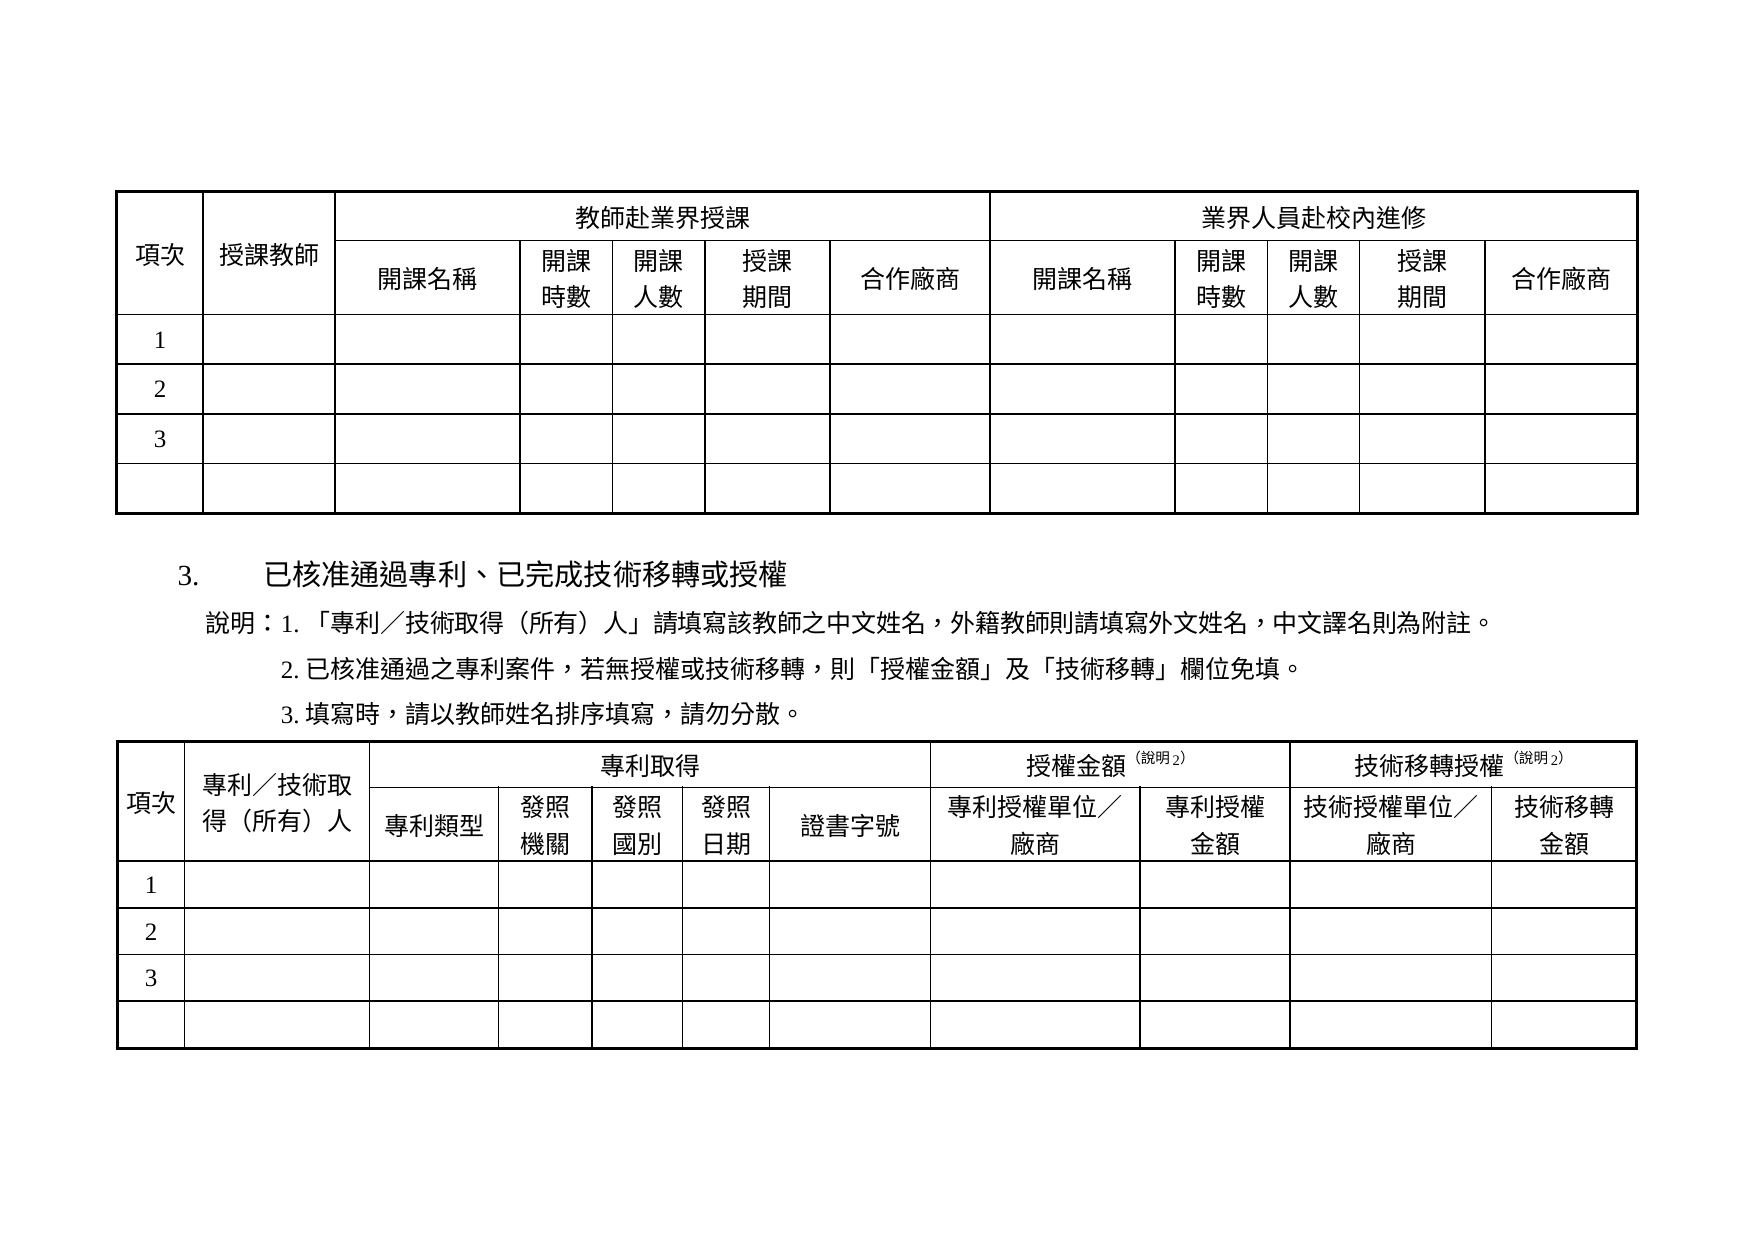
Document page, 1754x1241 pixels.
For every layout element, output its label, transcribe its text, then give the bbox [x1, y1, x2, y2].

table_cell 專利類型 [370, 788, 498, 860]
table_cell [1176, 464, 1267, 512]
table_cell 開課名稱 [336, 241, 519, 314]
table_cell [831, 365, 989, 413]
table_header 項次 [118, 193, 202, 314]
table_cell 技術授權單位∕廠商 [1291, 788, 1491, 860]
table_cell [499, 1002, 591, 1047]
table_cell [1268, 415, 1359, 462]
text 說明：1. 「專利∕技術取得（所有）人」請填寫該教師之中文姓名，外籍教師則請填寫外文姓名，中文譯名則為附註。 [206, 604, 1636, 640]
table_cell [370, 955, 498, 1000]
table_cell [991, 415, 1174, 462]
table_cell [593, 909, 682, 953]
table_cell [1486, 315, 1636, 363]
table_cell [613, 315, 704, 363]
table_header 授權金額（說明2） [931, 743, 1289, 786]
table_cell [931, 1002, 1139, 1047]
table_cell [770, 909, 930, 953]
table_cell [370, 862, 498, 907]
table_cell [1360, 315, 1484, 363]
table_cell [499, 955, 591, 1000]
table_cell [336, 365, 519, 413]
table_cell 開課人數 [613, 241, 704, 314]
table_cell [1141, 1002, 1289, 1047]
table_cell [1141, 955, 1289, 1000]
table_cell [1291, 909, 1491, 953]
table_cell 專利授權單位∕廠商 [931, 788, 1139, 860]
table_cell [593, 862, 682, 907]
table_cell 開課名稱 [991, 241, 1174, 314]
table_cell [1492, 955, 1635, 1000]
table_cell [118, 464, 202, 512]
table_cell [683, 909, 769, 953]
table_cell [1492, 1002, 1635, 1047]
table_header 專利取得 [370, 743, 930, 786]
table_header 專利∕技術取得（所有）人 [185, 743, 369, 860]
table_cell [370, 909, 498, 953]
table_cell [336, 415, 519, 462]
table_cell [185, 1002, 369, 1047]
table_cell [991, 365, 1174, 413]
table_cell [336, 464, 519, 512]
table_cell [831, 315, 989, 363]
table_cell 授課 期間 [706, 241, 829, 314]
table_cell [1291, 955, 1491, 1000]
text 2. 已核准通過之專利案件，若無授權或技術移轉，則「授權金額」及「技術移轉」欄位免填。 [281, 649, 1636, 685]
table_cell [991, 315, 1174, 363]
table_cell [706, 315, 829, 363]
table_cell 發照機關 [499, 788, 591, 860]
table_cell [1486, 365, 1636, 413]
table_cell [204, 315, 334, 363]
table_cell [336, 315, 519, 363]
table_cell [613, 365, 704, 413]
table_cell [1486, 415, 1636, 462]
table_cell 授課 期間 [1360, 241, 1484, 314]
table_cell [991, 464, 1174, 512]
table_cell [1176, 415, 1267, 462]
table_cell [1492, 862, 1635, 907]
table_cell 1 [119, 862, 184, 907]
table_cell [1141, 862, 1289, 907]
list 已核准通過專利、已完成技術移轉或授權 [177, 551, 1636, 593]
table_cell [1486, 464, 1636, 512]
table_cell [1268, 365, 1359, 413]
table_header 技術移轉授權（說明2） [1291, 743, 1635, 786]
table_cell [1176, 315, 1267, 363]
table_cell 開課時數 [521, 241, 612, 314]
table_cell [185, 909, 369, 953]
table_cell [931, 955, 1139, 1000]
table_cell [185, 955, 369, 1000]
table_cell [1492, 909, 1635, 953]
table_cell [204, 415, 334, 462]
table_cell 2 [118, 365, 202, 413]
table_header 授課教師 [204, 193, 334, 314]
table_cell [593, 1002, 682, 1047]
table_cell 發照國別 [593, 788, 682, 860]
table_cell [683, 1002, 769, 1047]
table_header 業界人員赴校內進修 [991, 193, 1636, 239]
table_cell [1291, 862, 1491, 907]
table_cell [1268, 315, 1359, 363]
table_cell 2 [119, 909, 184, 953]
table_cell [119, 1002, 184, 1047]
table_cell 開課時數 [1176, 241, 1267, 314]
table_header 項次 [119, 743, 184, 860]
table_cell [1268, 464, 1359, 512]
table_cell 合作廠商 [831, 241, 989, 314]
table_cell 技術移轉金額 [1492, 788, 1635, 860]
table_cell [593, 955, 682, 1000]
table_cell [1291, 1002, 1491, 1047]
table_header 教師赴業界授課 [336, 193, 989, 239]
table_cell 證書字號 [770, 788, 930, 860]
table_cell [831, 415, 989, 462]
table_cell [831, 464, 989, 512]
table_cell [706, 415, 829, 462]
table_cell [499, 909, 591, 953]
table_cell [1360, 415, 1484, 462]
table_cell 專利授權 金額 [1141, 788, 1289, 860]
table_cell [204, 365, 334, 413]
table_cell [370, 1002, 498, 1047]
table_cell [204, 464, 334, 512]
table_cell [613, 415, 704, 462]
table_cell [521, 464, 612, 512]
table_cell [931, 909, 1139, 953]
table_cell [683, 862, 769, 907]
table_cell [770, 1002, 930, 1047]
text 3. 填寫時，請以教師姓名排序填寫，請勿分散。 [281, 694, 1636, 731]
table_cell [1176, 365, 1267, 413]
table_cell 發照日期 [683, 788, 769, 860]
table_cell 合作廠商 [1486, 241, 1636, 314]
table_cell [185, 862, 369, 907]
table_cell 開課人數 [1268, 241, 1359, 314]
table_cell [706, 464, 829, 512]
table_cell [1360, 365, 1484, 413]
table_cell [1141, 909, 1289, 953]
table_cell [770, 862, 930, 907]
table_cell [613, 464, 704, 512]
table_cell [931, 862, 1139, 907]
table_cell [521, 315, 612, 363]
table_cell 1 [118, 315, 202, 363]
table_cell [770, 955, 930, 1000]
table_cell [521, 415, 612, 462]
table_cell [499, 862, 591, 907]
table_cell 3 [118, 415, 202, 462]
table_cell [521, 365, 612, 413]
table_cell [683, 955, 769, 1000]
table_cell 3 [119, 955, 184, 1000]
table_cell [706, 365, 829, 413]
table_cell [1360, 464, 1484, 512]
